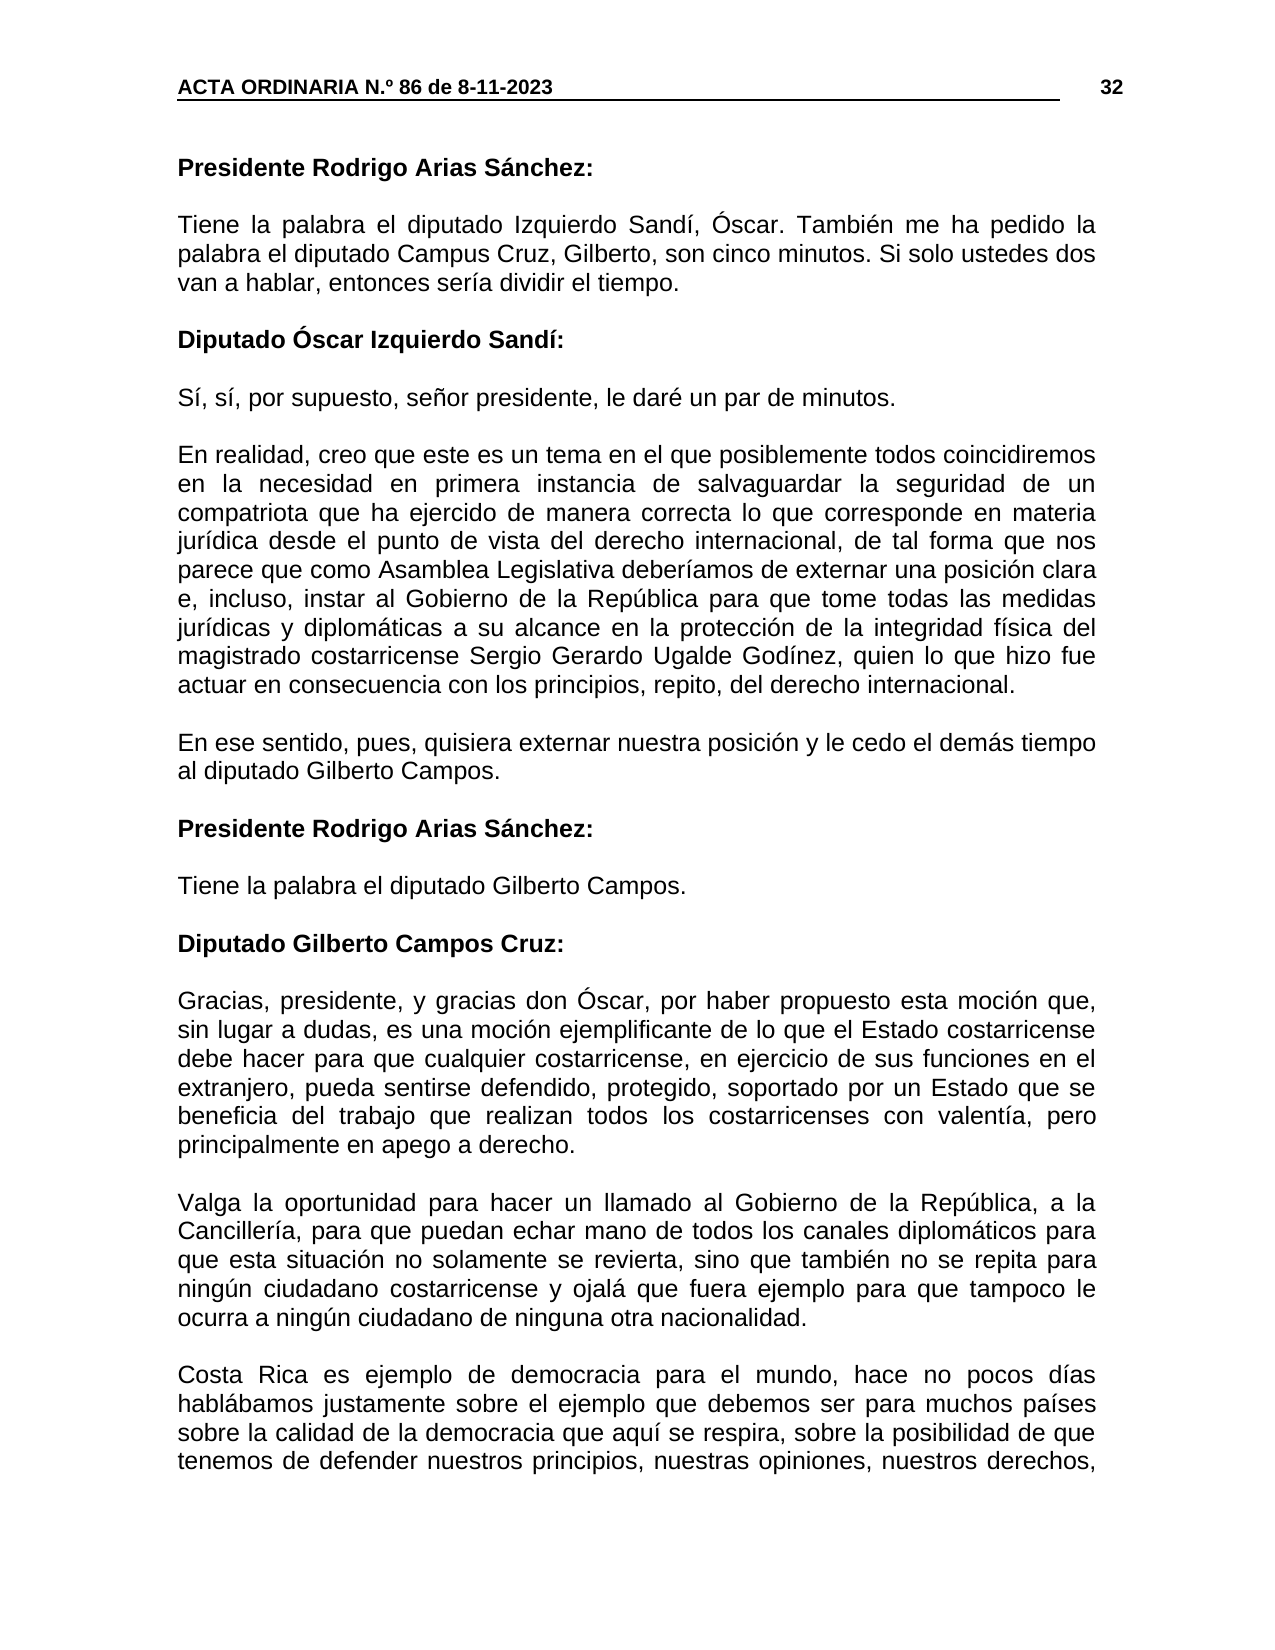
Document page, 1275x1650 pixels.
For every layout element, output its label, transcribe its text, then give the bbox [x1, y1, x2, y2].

text Gracias, presidente, y gracias don Óscar, por haber propuesto esta moción que, sin lugar a dudas, es una moción ejemplificante de lo que el Estado costarricense debe hacer para que cualquier costarricense, en ejercicio de sus funciones en el extranjero, pueda sentirse defendido, protegido, soportado por un Estado que se beneficia del trabajo que realizan todos los costarricenses con valentía, pero principalmente en apego a derecho. [177, 986, 1098, 1159]
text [177, 1360, 1098, 1475]
text En ese sentido, pues, quisiera externar nuestra posición y le cedo el demás tiempo al diputado Gilberto Campos. [177, 728, 1098, 785]
text Diputado Óscar Izquierdo Sandí: [177, 325, 1098, 354]
text Diputado Gilberto Campos Cruz: [177, 929, 1098, 958]
text Presidente Rodrigo Arias Sánchez: [177, 814, 1098, 843]
text Presidente Rodrigo Arias Sánchez: [177, 153, 1098, 181]
text Tiene la palabra el diputado Izquierdo Sandí, Óscar. También me ha pedido la palabra el diputado Campus Cruz, Gilberto, son cinco minutos. Si solo ustedes dos van a hablar, entonces sería dividir el tiempo. [177, 210, 1098, 296]
text Sí, sí, por supuesto, señor presidente, le daré un par de minutos. [177, 383, 1098, 411]
text En realidad, creo que este es un tema en el que posiblemente todos coincidiremos en la necesidad en primera instancia de salvaguardar la seguridad de un compatriota que ha ejercido de manera correcta lo que corresponde en materia jurídica desde el punto de vista del derecho internacional, de tal forma que nos parece que como Asamblea Legislativa deberíamos de externar una posición clara e, incluso, instar al Gobierno de la República para que tome todas las medidas jurídicas y diplomáticas a su alcance en la protección de la integridad física del magistrado costarricense Sergio Gerardo Ugalde Godínez, quien lo que hizo fue actuar en consecuencia con los principios, repito, del derecho internacional. [177, 440, 1098, 699]
text Valga la oportunidad para hacer un llamado al Gobierno de la República, a la Cancillería, para que puedan echar mano de todos los canales diplomáticos para que esta situación no solamente se revierta, sino que también no se repita para ningún ciudadano costarricense y ojalá que fuera ejemplo para que tampoco le ocurra a ningún ciudadano de ninguna otra nacionalidad. [177, 1188, 1098, 1331]
text Tiene la palabra el diputado Gilberto Campos. [177, 871, 1098, 900]
